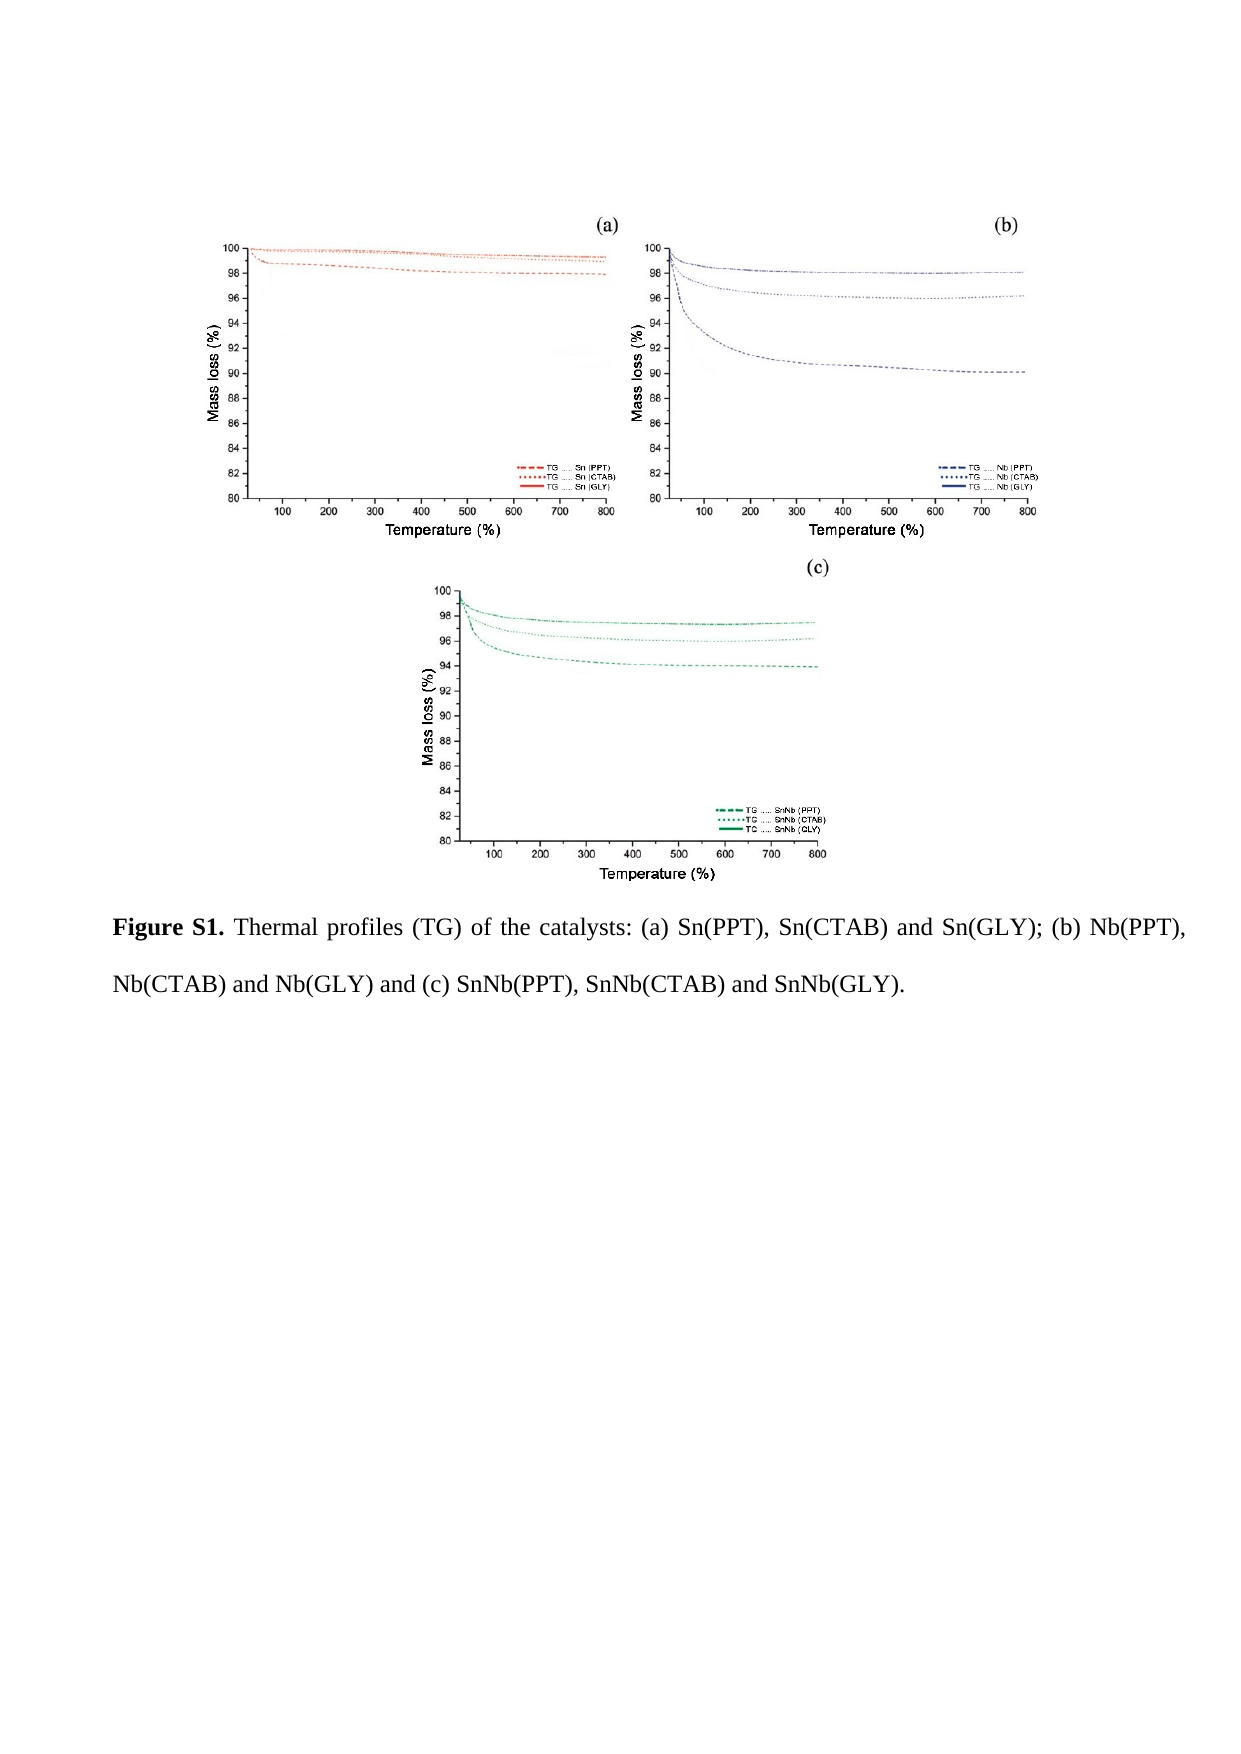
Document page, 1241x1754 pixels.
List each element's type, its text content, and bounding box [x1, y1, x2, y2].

picture [192, 193, 1049, 898]
text Figure S1. Thermal profiles (TG) of the catalysts: (a) Sn(PPT), Sn(CTAB) and Sn(GLY); (b) Nb(PPT), Nb(CTAB) and Nb(GLY) and (c) SnNb(PPT), SnNb(CTAB) and SnNb(GLY). [112, 912, 1187, 998]
